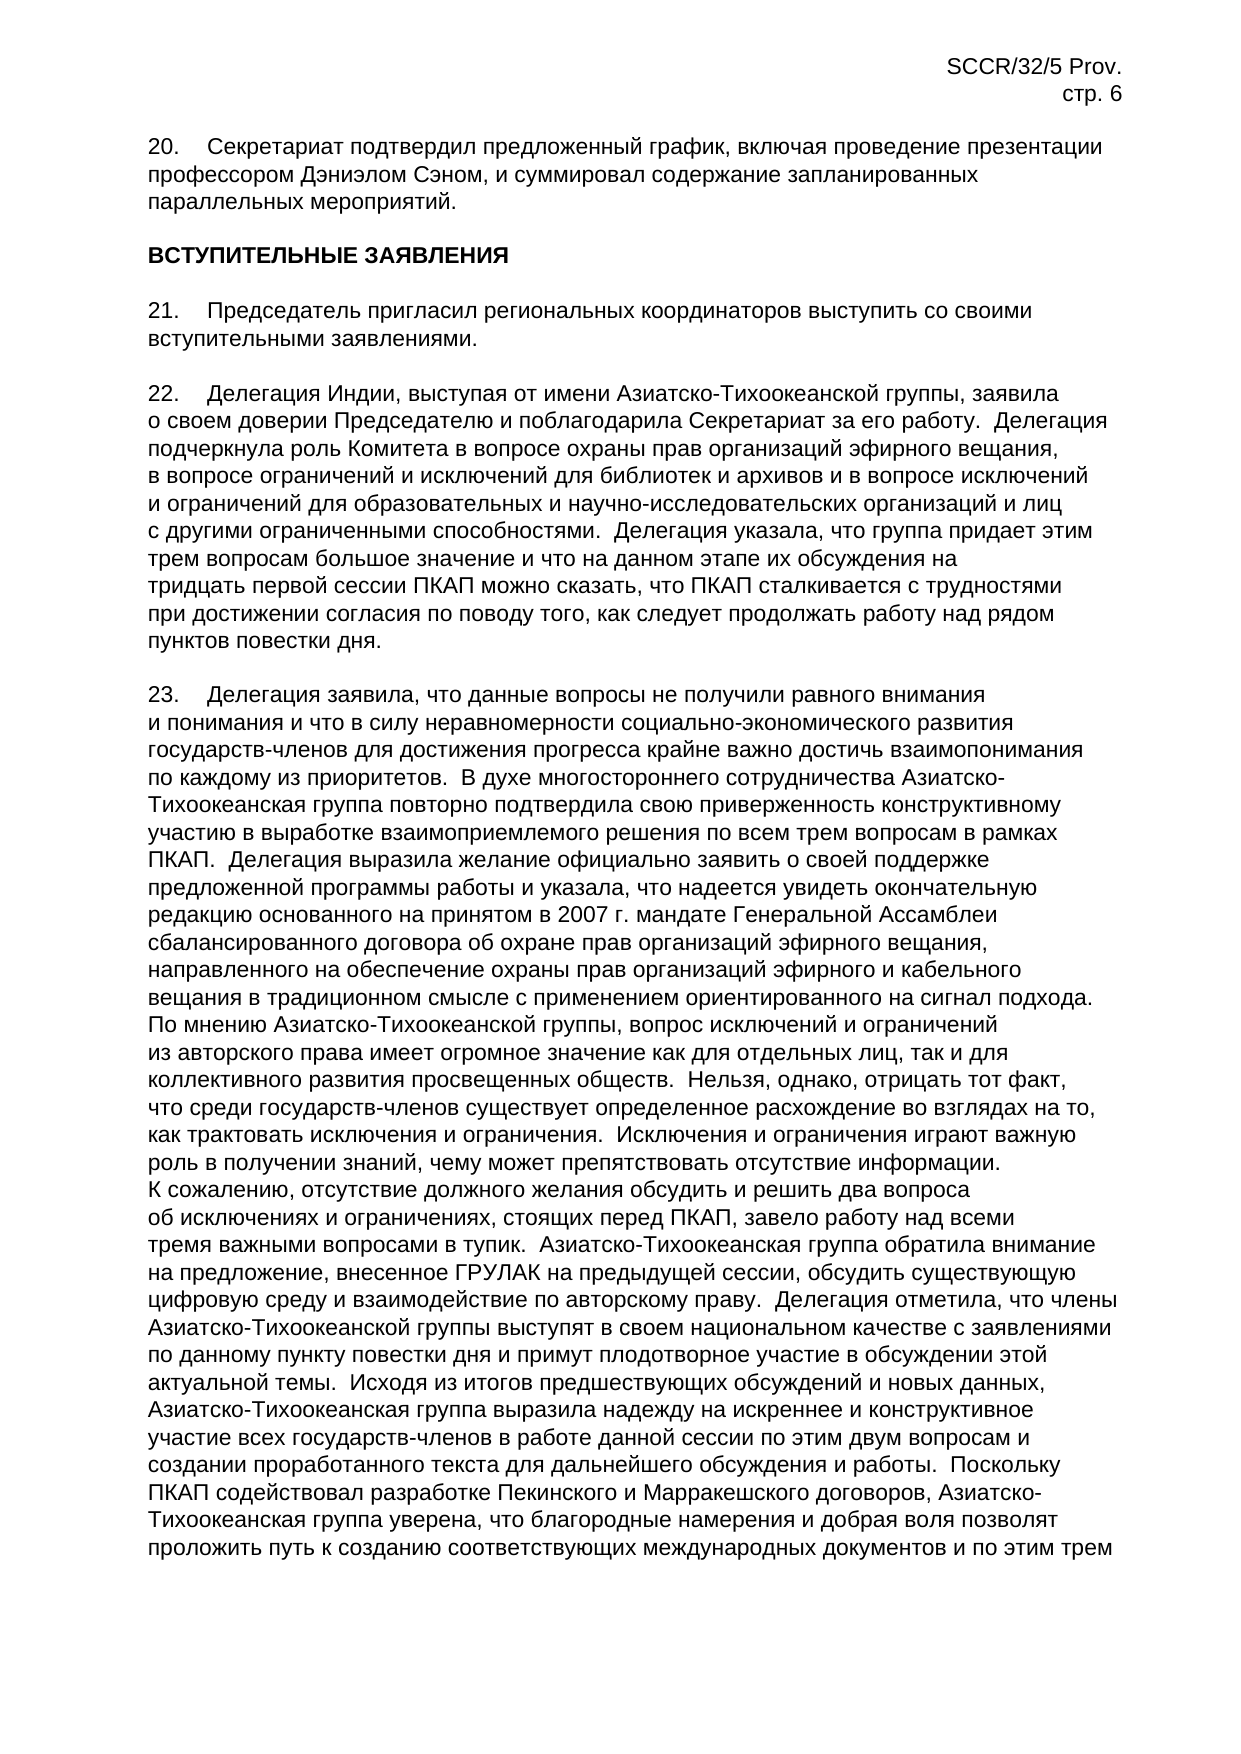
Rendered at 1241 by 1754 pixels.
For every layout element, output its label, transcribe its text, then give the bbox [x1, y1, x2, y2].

list Председатель пригласил региональных координаторов выступить со своими вступительными заявлениями. [148, 296, 1122, 351]
list Делегация Индии, выступая от имени Азиатско-Тихоокеанской группы, заявила о своем доверии Председателю и поблагодарила Секретариат за его работу. Делегация подчеркнула роль Комитета в вопросе охраны прав организаций эфирного вещания, в вопросе ограничений и исключений для библиотек и архивов и в вопросе исключений и ограничений для образовательных и научно-исследовательских организаций и лиц с другими ограниченными способностями. Делегация указала, что группа придает этим трем вопросам большое значение и что на данном этапе их обсуждения на тридцать первой сессии ПКАП можно сказать, что ПКАП сталкивается с трудностями при достижении согласия по поводу того, как следует продолжать работу над рядом пунктов повестки дня. [148, 378, 1122, 653]
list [148, 680, 1122, 1560]
list Секретариат подтвердил предложенный график, включая проведение презентации профессором Дэниэлом Сэном, и суммировал содержание запланированных параллельных мероприятий. [148, 132, 1122, 215]
text ВСТУПИТЕЛЬНЫЕ ЗАЯВЛЕНИЯ [148, 241, 1122, 268]
